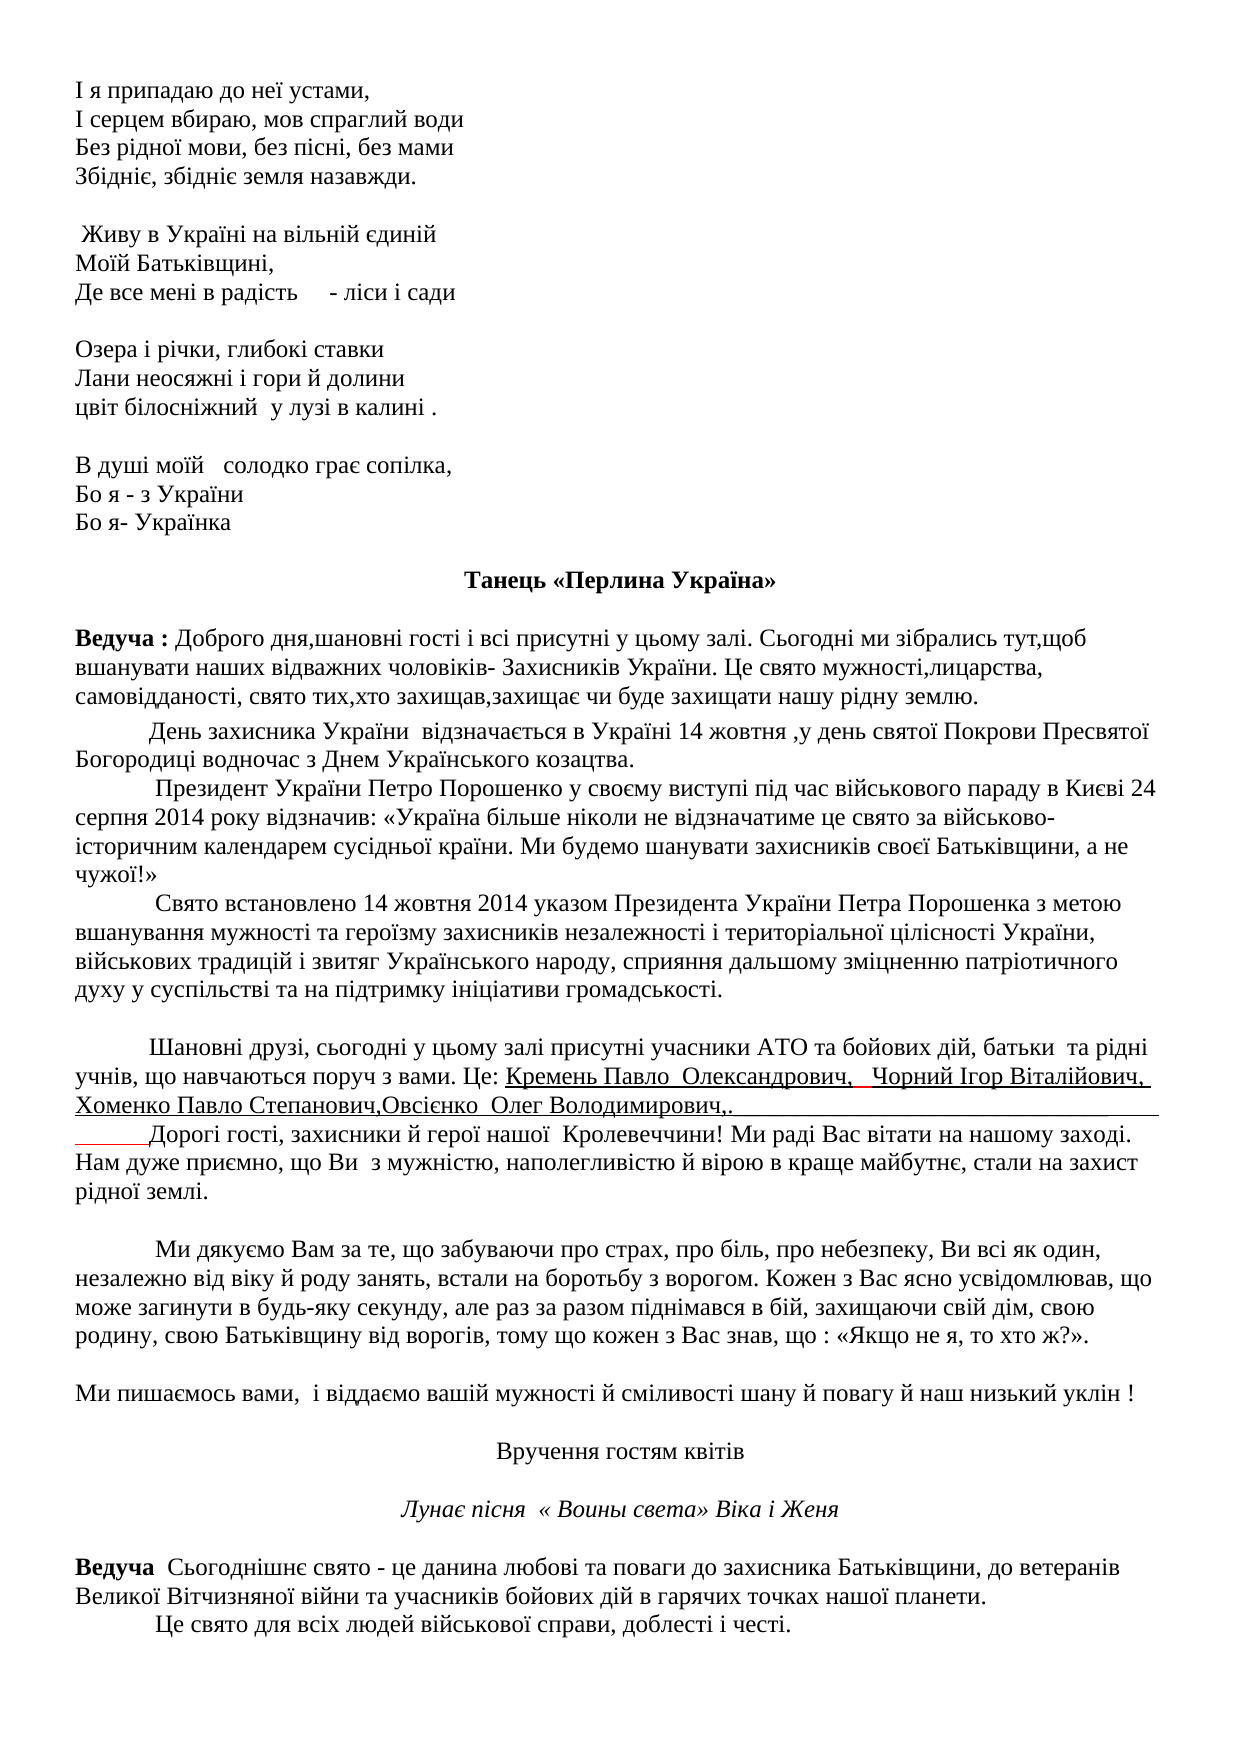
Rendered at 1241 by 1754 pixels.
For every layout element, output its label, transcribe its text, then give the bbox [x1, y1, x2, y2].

text Живу в Україні на вільній єдиній Моїй Батьківщині, Де все мені в радість - ліси і сади [75, 219, 1165, 305]
text Шановні друзі, сьогодні у цьому залі присутні учасники АТО та бойових дій, батьки та рідні учнів, що навчаються поруч з вами. Це: Кремень Павло Олександрович, Чорний Ігор Віталійович, Хоменко Павло Степанович,Овсієнко Олег Володимирович,.______________________________ Дорогі гості, захисники й герої нашої Кролевеччини! Ми раді Вас вітати на нашому заході. Нам дуже приємно, що Ви з мужністю, наполегливістю й вірою в краще майбутнє, стали на захист рідної землі. [75, 1032, 1165, 1205]
text Ми дякуємо Вам за те, що забуваючи про страх, про біль, про небезпеку, Ви всі як один, незалежно від віку й роду занять, встали на боротьбу з ворогом. Кожен з Вас ясно усвідомлював, що може загинути в будь-яку секунду, але раз за разом піднімався в бій, захищаючи свій дім, свою родину, свою Батьківщину від ворогів, тому що кожен з Вас знав, що : «Якщо не я, то хто ж?». [75, 1234, 1165, 1349]
text Лунає пісня « Воины света» Віка і Женя [75, 1494, 1165, 1523]
text Це свято для всіх людей військової справи, доблесті і честі. [75, 1609, 1165, 1638]
text Озера і річки, глибокі ставки Лани неосяжні і гори й долини цвіт білосніжний у лузі в калині . [75, 334, 1165, 421]
text Танець «Перлина Україна» [75, 565, 1165, 594]
text Вручення гостям квітів [75, 1436, 1165, 1465]
subtitle Ведуча : Доброго дня,шановні гості і всі присутні у цьому залі. Сьогодні ми зібрались тут,щоб вшанувати наших відважних чоловіків- Захисників України. Це свято мужності,лицарства, самовідданості, свято тих,хто захищав,захищає чи буде захищати нашу рідну землю. [75, 623, 1165, 709]
text Ми пишаємось вами, і віддаємо вашій мужності й сміливості шану й повагу й наш низький уклін ! [75, 1378, 1165, 1407]
text В душі моїй солодко грає сопілка, Бо я - з України Бо я- Українка [75, 450, 1165, 536]
text Свято встановлено 14 жовтня 2014 указом Президента України Петра Порошенка з метою вшанування мужності та героїзму захисників незалежності і територіальної цілісності України, військових традицій і звитяг Українського народу, сприяння дальшому зміцненню патріотичного духу у суспільстві та на підтримку ініціативи громадськості. [75, 888, 1165, 1003]
text Ведуча Сьогоднішнє свято - це данина любові та поваги до захисника Батьківщини, до ветеранів Великої Вітчизняної війни та учасників бойових дій в гарячих точках нашої планети. [75, 1552, 1165, 1609]
text І я припадаю до неї устами, І серцем вбираю, мов спраглий води Без рідної мови, без пісні, без мами Збідніє, збідніє земля назавжди. [75, 75, 1165, 190]
text День захисника України відзначається в Україні 14 жовтня ,у день святої Покрови Пресвятої Богородиці водночас з Днем Українського козацтва. [75, 716, 1165, 773]
text Президент України Петро Порошенко у своєму виступі під час військового параду в Києві 24 серпня 2014 року відзначив: «Україна більше ніколи не відзначатиме це свято за військово-історичним календарем сусідньої країни. Ми будемо шанувати захисників своєї Батьківщини, а не чужої!» [75, 773, 1165, 888]
